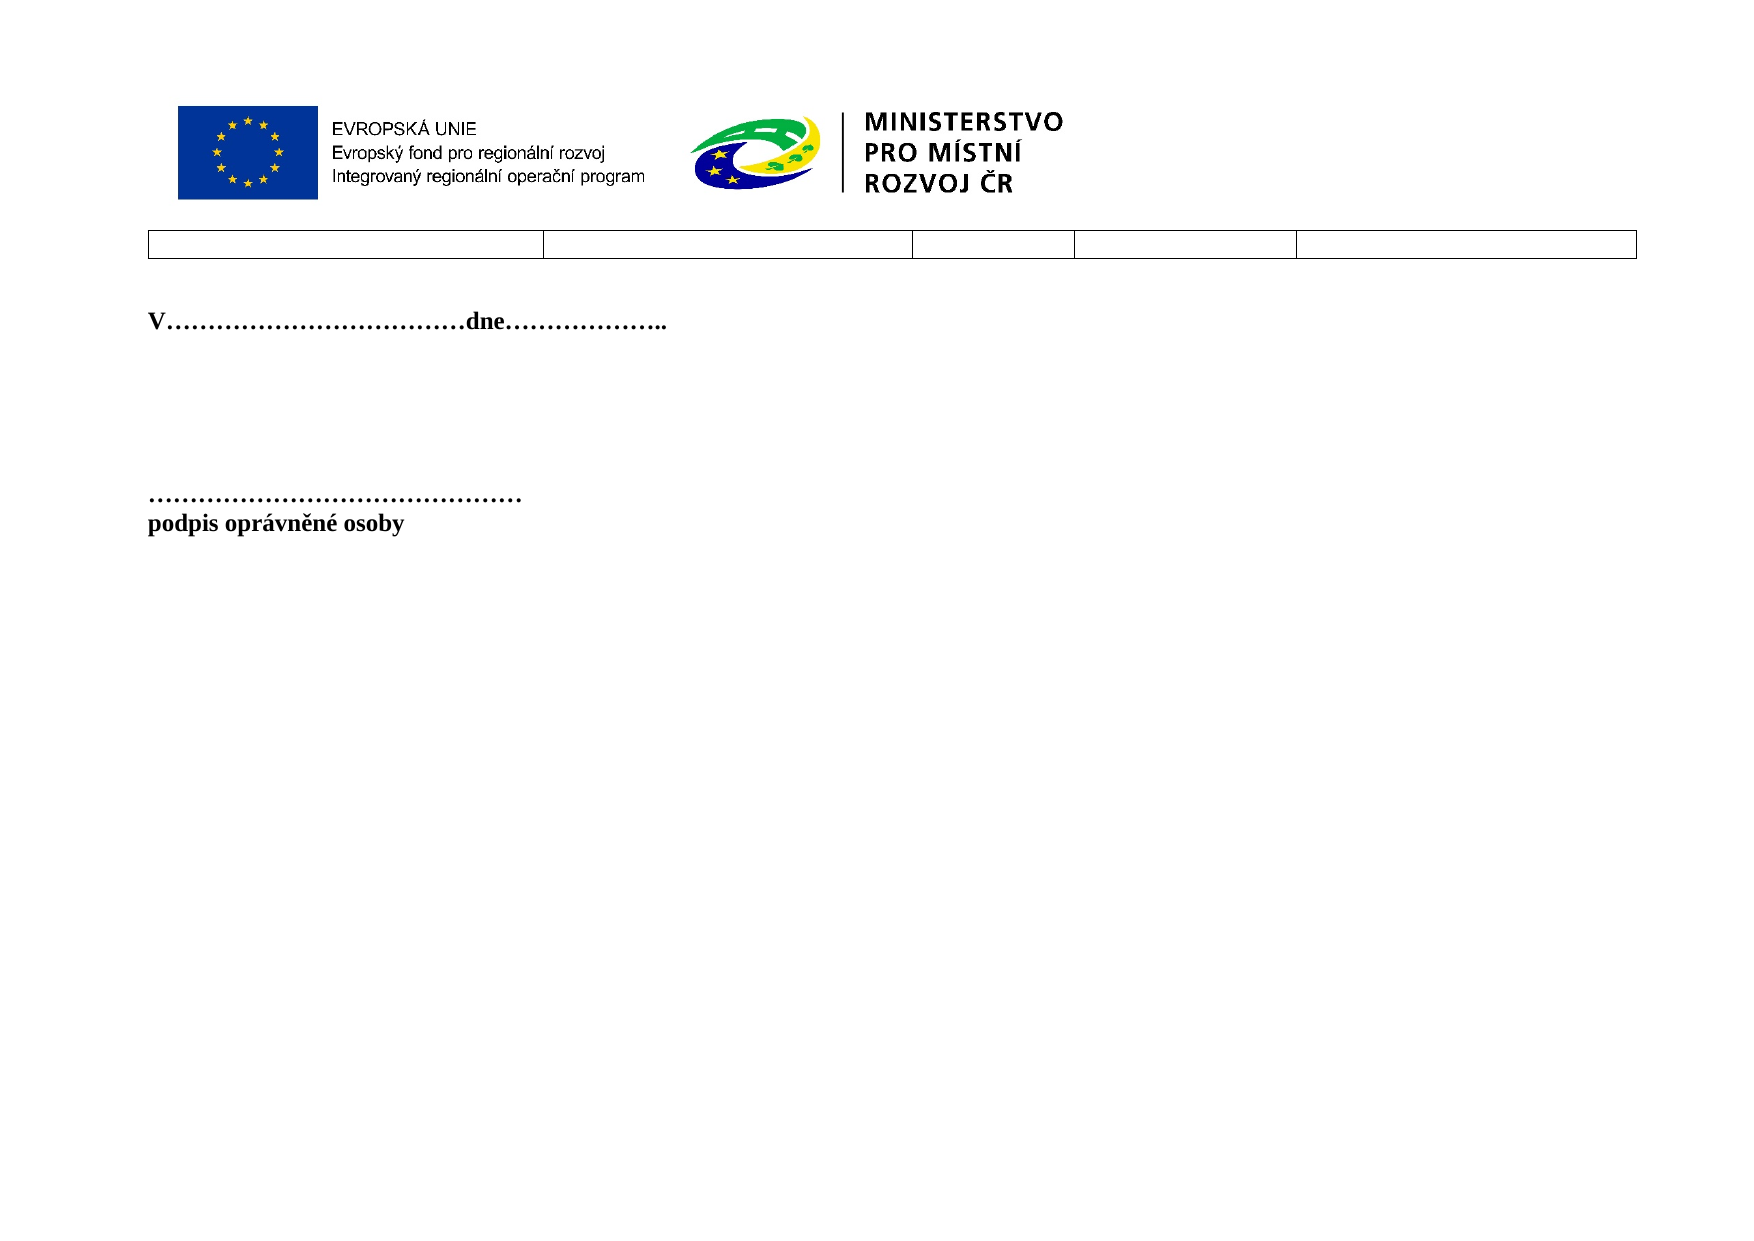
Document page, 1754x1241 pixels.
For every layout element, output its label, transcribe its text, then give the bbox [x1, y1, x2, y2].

table_cell [1297, 231, 1636, 257]
text podpis oprávněné osoby [148, 508, 1606, 536]
text V………………………………dne……………….. [148, 306, 1606, 335]
table_cell [149, 231, 543, 257]
table_cell [913, 231, 1074, 257]
table_cell [544, 231, 912, 257]
table_cell [1075, 231, 1296, 257]
text ……………………………………… [148, 479, 1606, 508]
picture [147, 73, 1093, 230]
